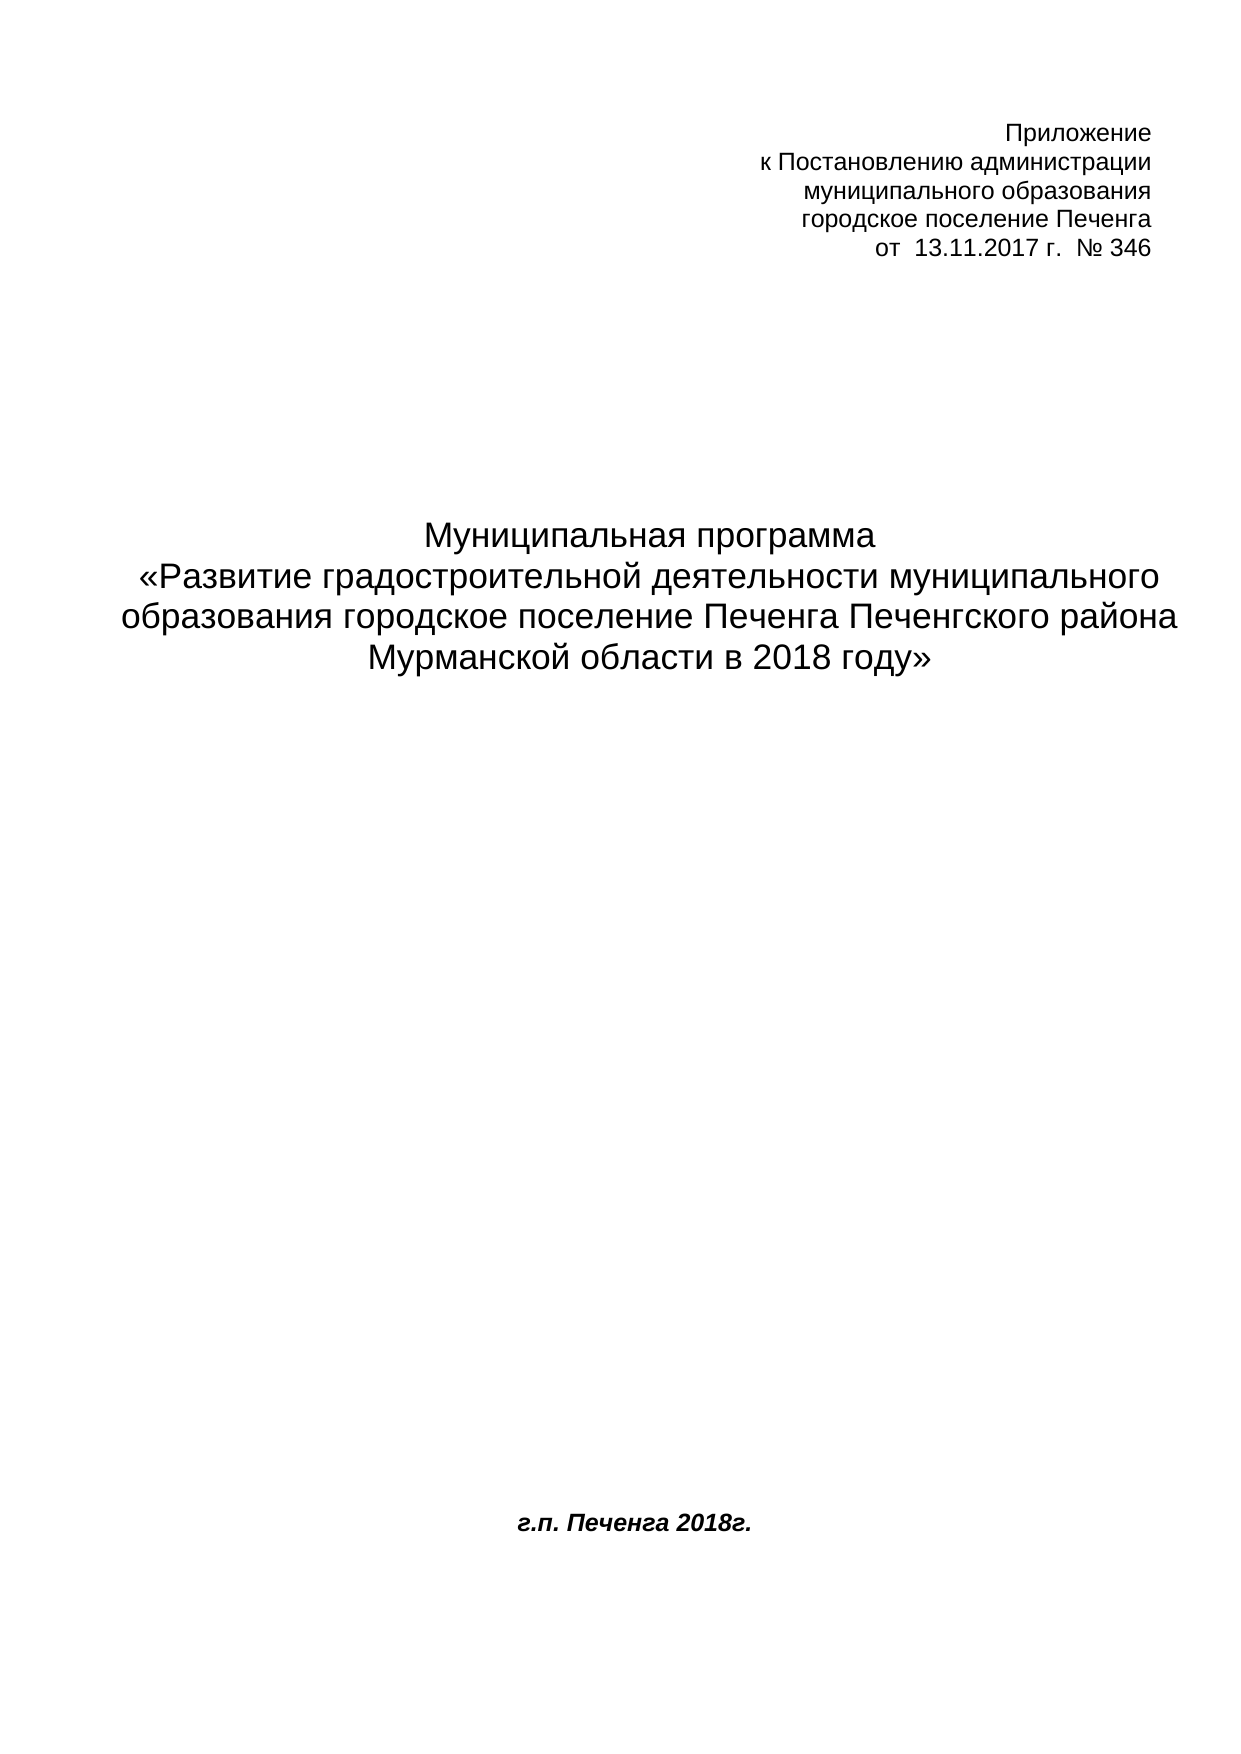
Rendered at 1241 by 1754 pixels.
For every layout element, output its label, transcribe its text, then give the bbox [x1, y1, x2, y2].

text г.п. Печенга 2018г. [118, 1508, 1152, 1537]
text Приложение [118, 118, 1152, 147]
text городское поселение Печенга [118, 204, 1152, 233]
text муниципального образования [118, 176, 1152, 204]
title «Развитие градостроительной деятельности муниципального образования городское поселение Печенга Печенгского района Мурманской области в 2018 году» [118, 555, 1181, 677]
title Муниципальная программа [118, 514, 1181, 555]
text от 13.11.2017 г. № 346 [118, 233, 1152, 262]
text к Постановлению администрации [118, 147, 1152, 176]
